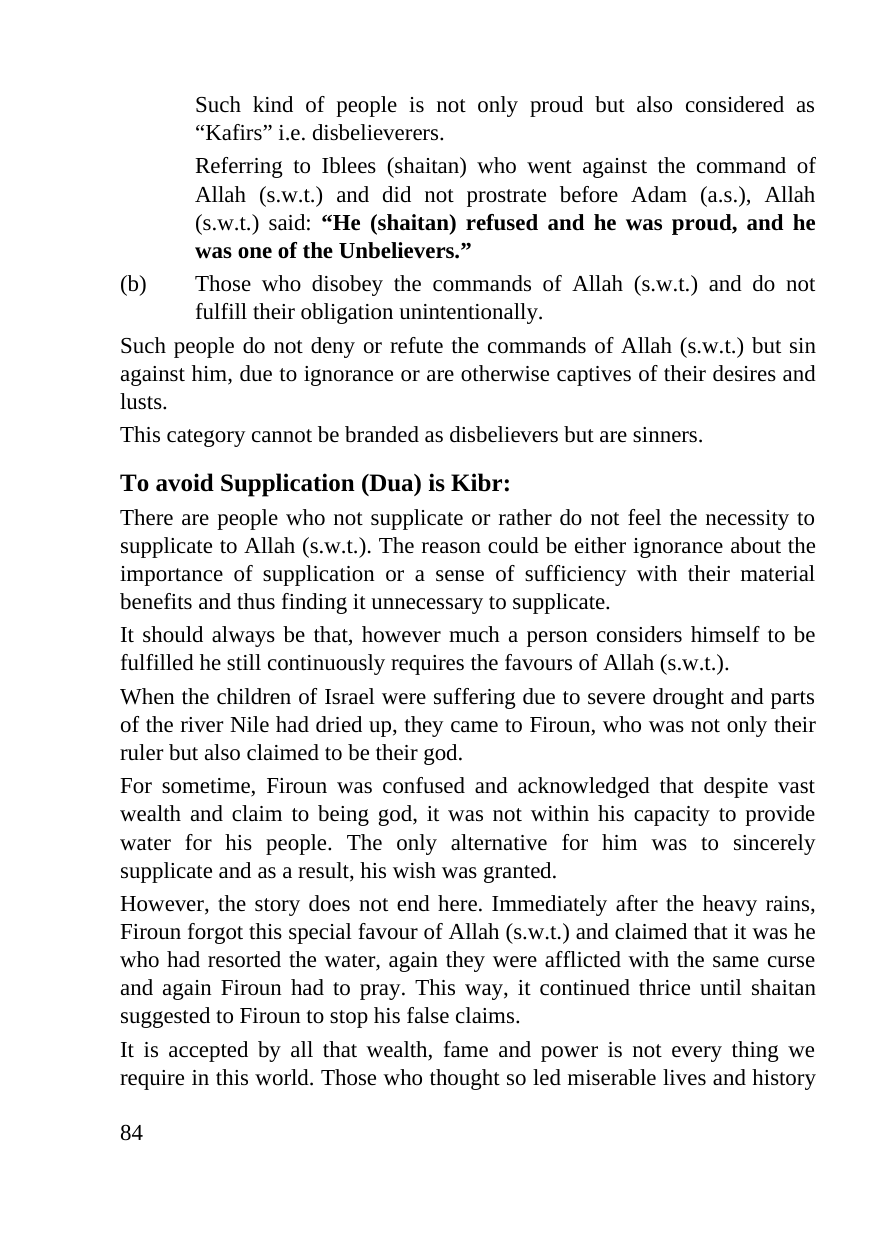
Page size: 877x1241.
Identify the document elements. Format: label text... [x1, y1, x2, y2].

text It should always be that, however much a person considers himself to be fulfilled he still continuously requires the favours of Allah (s.w.t.). [120, 620, 817, 676]
text Such kind of people is not only proud but also considered as “Kafirs” i.e. disbelieverers. [120, 90, 817, 146]
text However, the story does not end here. Immediately after the heavy rains, Firoun forgot this special favour of Allah (s.w.t.) and claimed that it was he who had resorted the water, again they were afflicted with the same curse and again Firoun had to pray. This way, it continued thrice until shaitan suggested to Firoun to stop his false claims. [120, 889, 817, 1029]
text For sometime, Firoun was confused and acknowledged that despite vast wealth and claim to being god, it was not within his capacity to provide water for his people. The only alternative for him was to sincerely supplicate and as a result, his wish was granted. [120, 771, 817, 884]
text This category cannot be branded as disbelievers but are sinners. [120, 420, 817, 448]
text Such people do not deny or refute the commands of Allah (s.w.t.) but sin against him, due to ignorance or are otherwise captives of their desires and lusts. [120, 331, 817, 415]
text (b) Those who disobey the commands of Allah (s.w.t.) and do not fulfill their obligation unintentionally. [120, 269, 817, 325]
text Referring to Iblees (shaitan) who went against the command of Allah (s.w.t.) and did not prostrate before Adam (a.s.), Allah (s.w.t.) said: “He (shaitan) refused and he was proud, and he was one of the Unbelievers.” [120, 151, 817, 264]
text When the children of Israel were suffering due to severe drought and parts of the river Nile had dried up, they came to Firoun, who was not only their ruler but also claimed to be their god. [120, 682, 817, 766]
text There are people who not supplicate or rather do not feel the necessity to supplicate to Allah (s.w.t.). The reason could be either ignorance about the importance of supplication or a sense of sufficiency with their material benefits and thus finding it unnecessary to supplicate. [120, 502, 817, 615]
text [120, 1035, 817, 1091]
subtitle To avoid Supplication (Dua) is Kibr: [120, 469, 817, 497]
